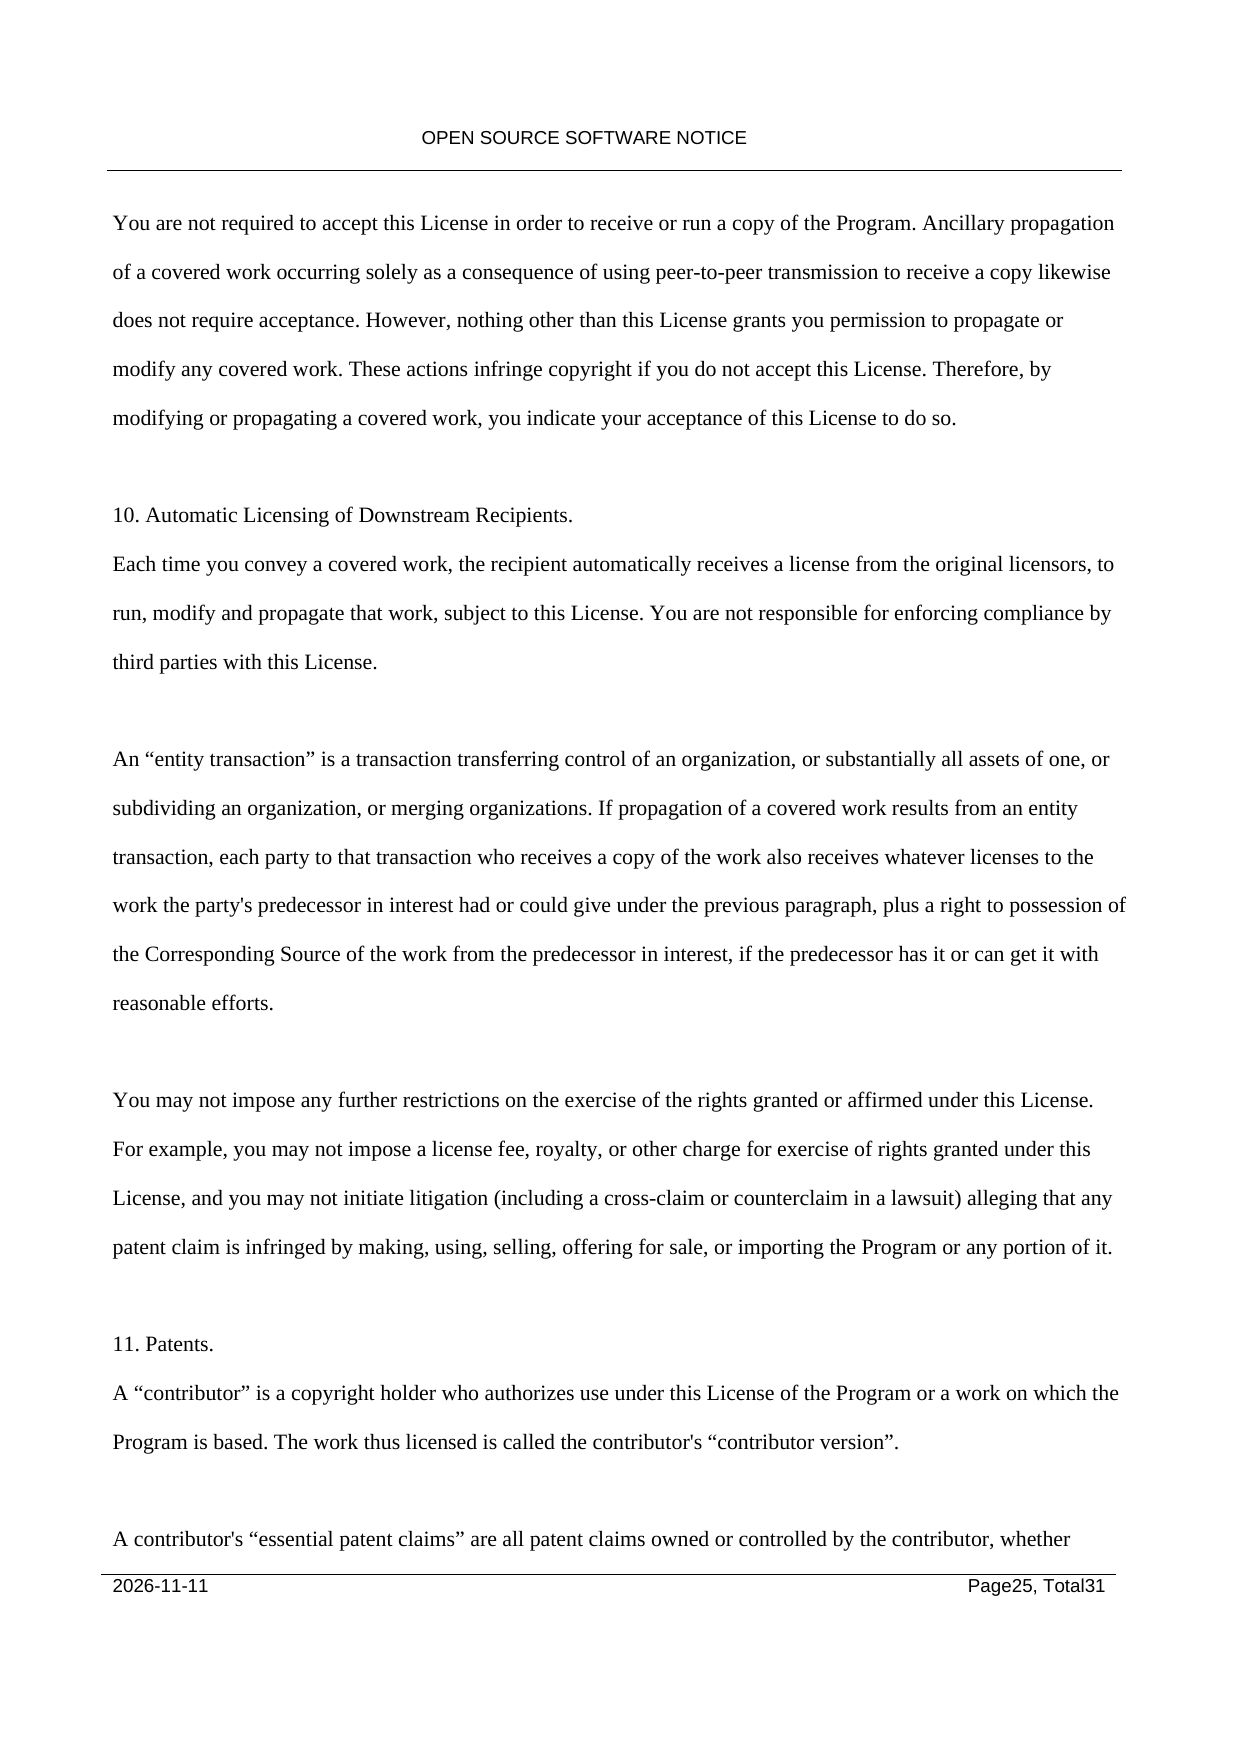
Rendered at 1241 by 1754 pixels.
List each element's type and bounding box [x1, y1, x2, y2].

text [112, 206, 1128, 1555]
